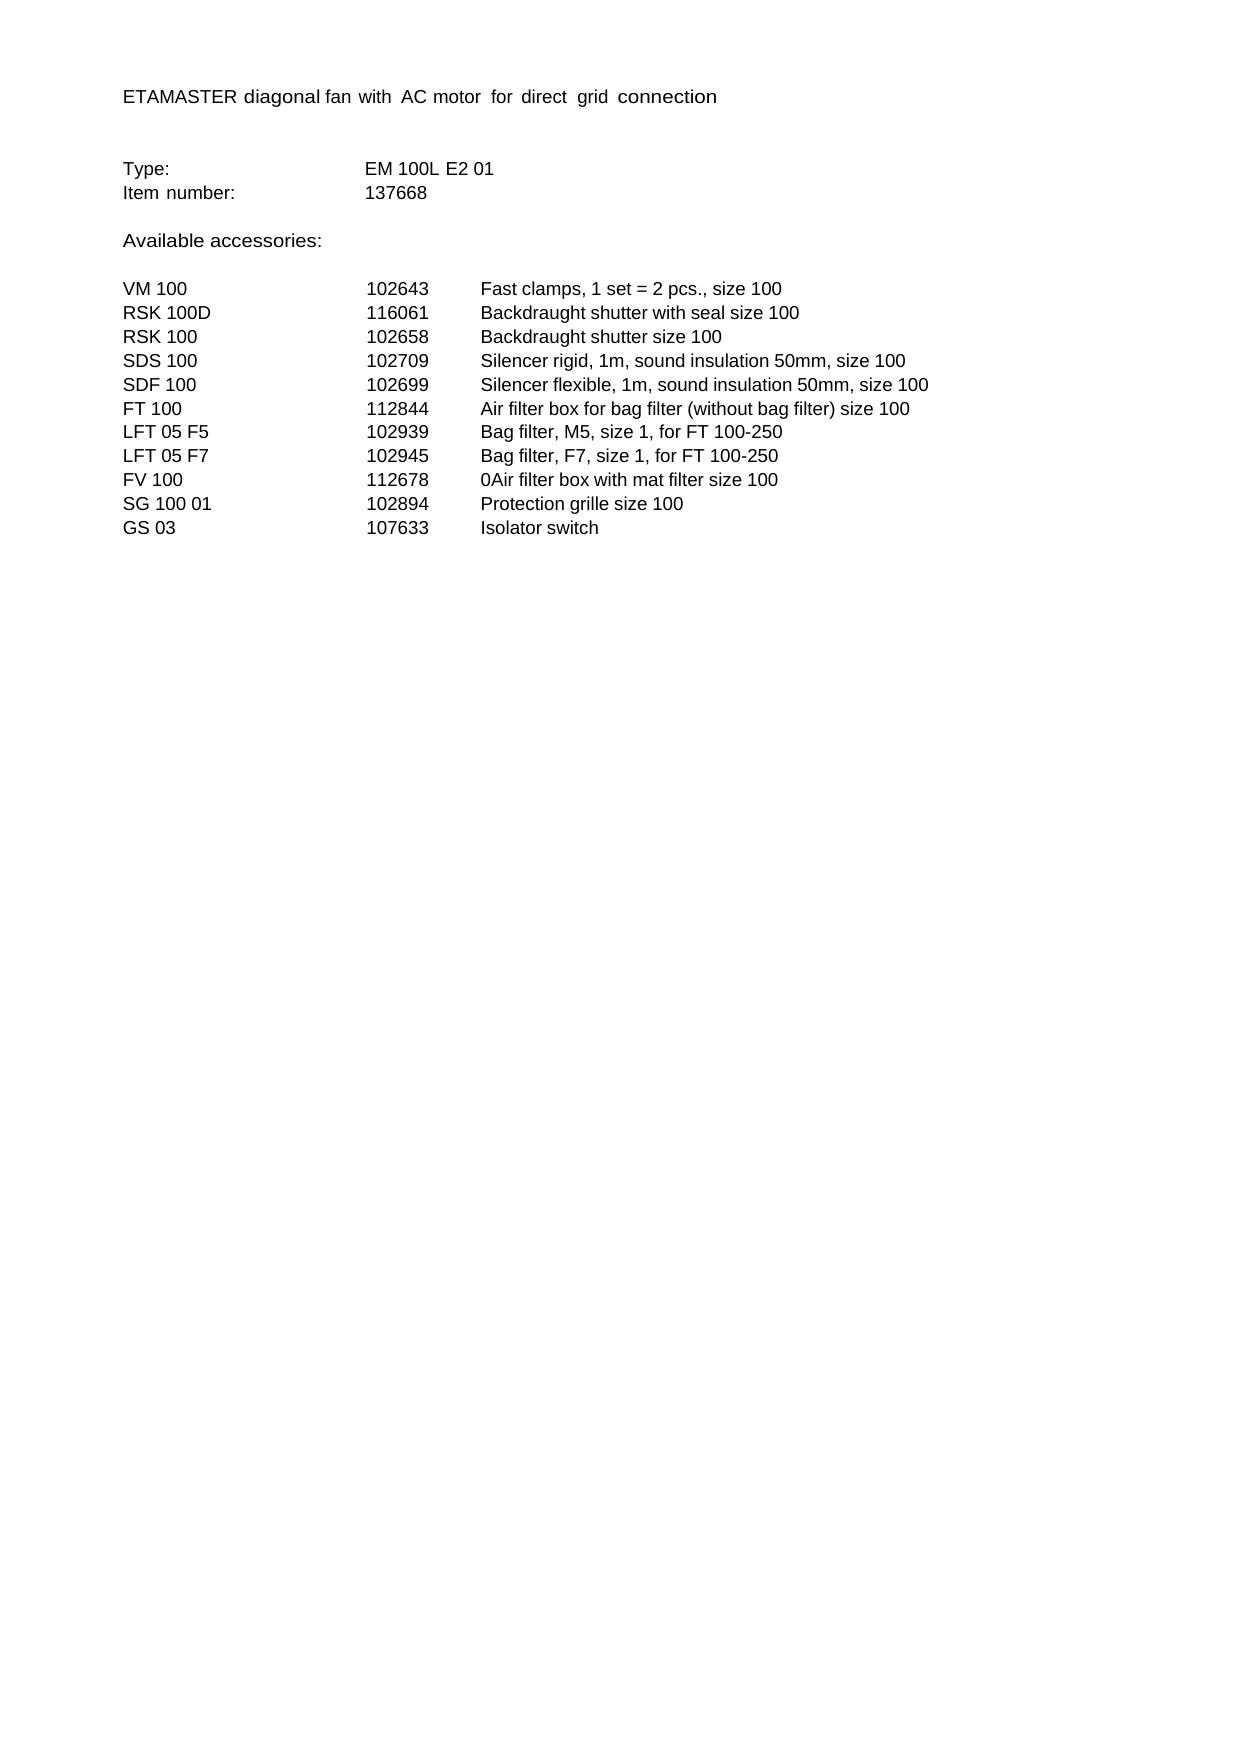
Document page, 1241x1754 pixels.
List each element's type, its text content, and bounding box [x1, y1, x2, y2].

table_cell LFT 05 F5 [119, 421, 345, 445]
table_cell GS 03 [119, 517, 345, 549]
text Item number: 137668 [123, 182, 1067, 204]
table_cell SDF 100 [119, 373, 345, 397]
table_cell RSK 100D [119, 301, 345, 325]
table_cell Backdraught shutter with seal size 100 [455, 301, 936, 325]
table_cell RSK 100 [119, 325, 345, 349]
table_cell Bag filter, F7, size 1, for FT 100-250 [455, 445, 936, 469]
table_cell 102709 [345, 349, 454, 373]
table_cell Isolator switch [455, 517, 936, 549]
table_header Fast clamps, 1 set = 2 pcs., size 100 [455, 222, 936, 301]
table_cell 102894 [345, 493, 454, 517]
table_header 102643 [345, 222, 454, 301]
table_cell Silencer rigid, 1m, sound insulation 50mm, size 100 [455, 349, 936, 373]
table_cell Protection grille size 100 [455, 493, 936, 517]
table_cell SG 100 01 [119, 493, 345, 517]
table_cell 102658 [345, 325, 454, 349]
table_cell 102939 [345, 421, 454, 445]
table_cell FT 100 [119, 397, 345, 421]
table_cell SDS 100 [119, 349, 345, 373]
table_cell Silencer flexible, 1m, sound insulation 50mm, size 100 [455, 373, 936, 397]
table_header Available accessories: VM 100 [119, 222, 345, 301]
table_cell 112678 [345, 469, 454, 493]
table_cell Air filter box for bag filter (without bag filter) size 100 [455, 397, 936, 421]
table_cell 102699 [345, 373, 454, 397]
table_cell Backdraught shutter size 100 [455, 325, 936, 349]
table_cell 116061 [345, 301, 454, 325]
table_cell 102945 [345, 445, 454, 469]
table_cell 0Air filter box with mat filter size 100 [455, 469, 936, 493]
table_cell 112844 [345, 397, 454, 421]
table_cell Bag filter, M5, size 1, for FT 100-250 [455, 421, 936, 445]
table_cell 107633 [345, 517, 454, 549]
table_cell LFT 05 F7 [119, 445, 345, 469]
table_cell FV 100 [119, 469, 345, 493]
text Type: EM 100L E2 01 [123, 158, 1067, 180]
